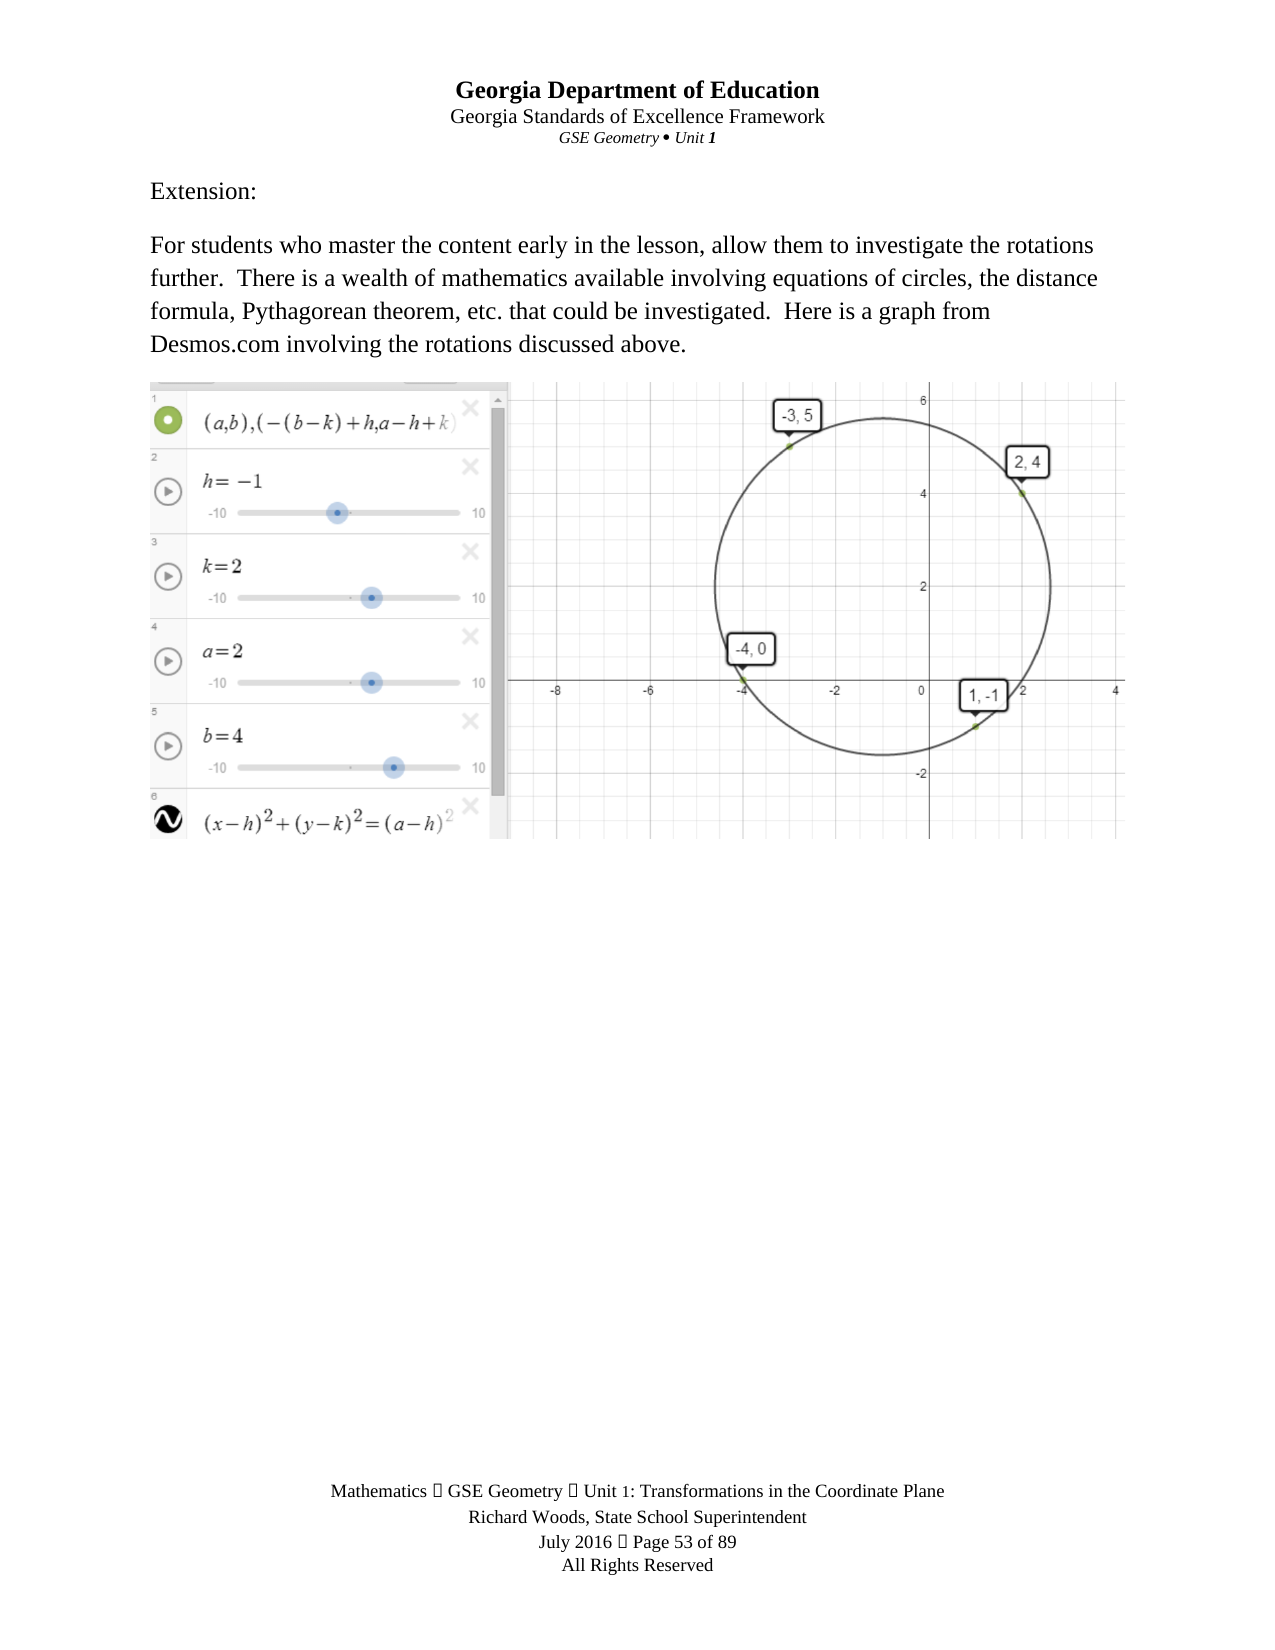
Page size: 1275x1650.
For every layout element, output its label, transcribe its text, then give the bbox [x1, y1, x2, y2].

text For students who master the content early in the lesson, allow them to investigate the rotations further. There is a wealth of mathematics available involving equations of circles, the distance formula, Pythagorean theorem, etc. that could be investigated. Here is a graph from Desmos.com involving the rotations discussed above. [150, 230, 1125, 357]
picture [150, 382, 1125, 839]
text Extension: [150, 176, 1125, 204]
